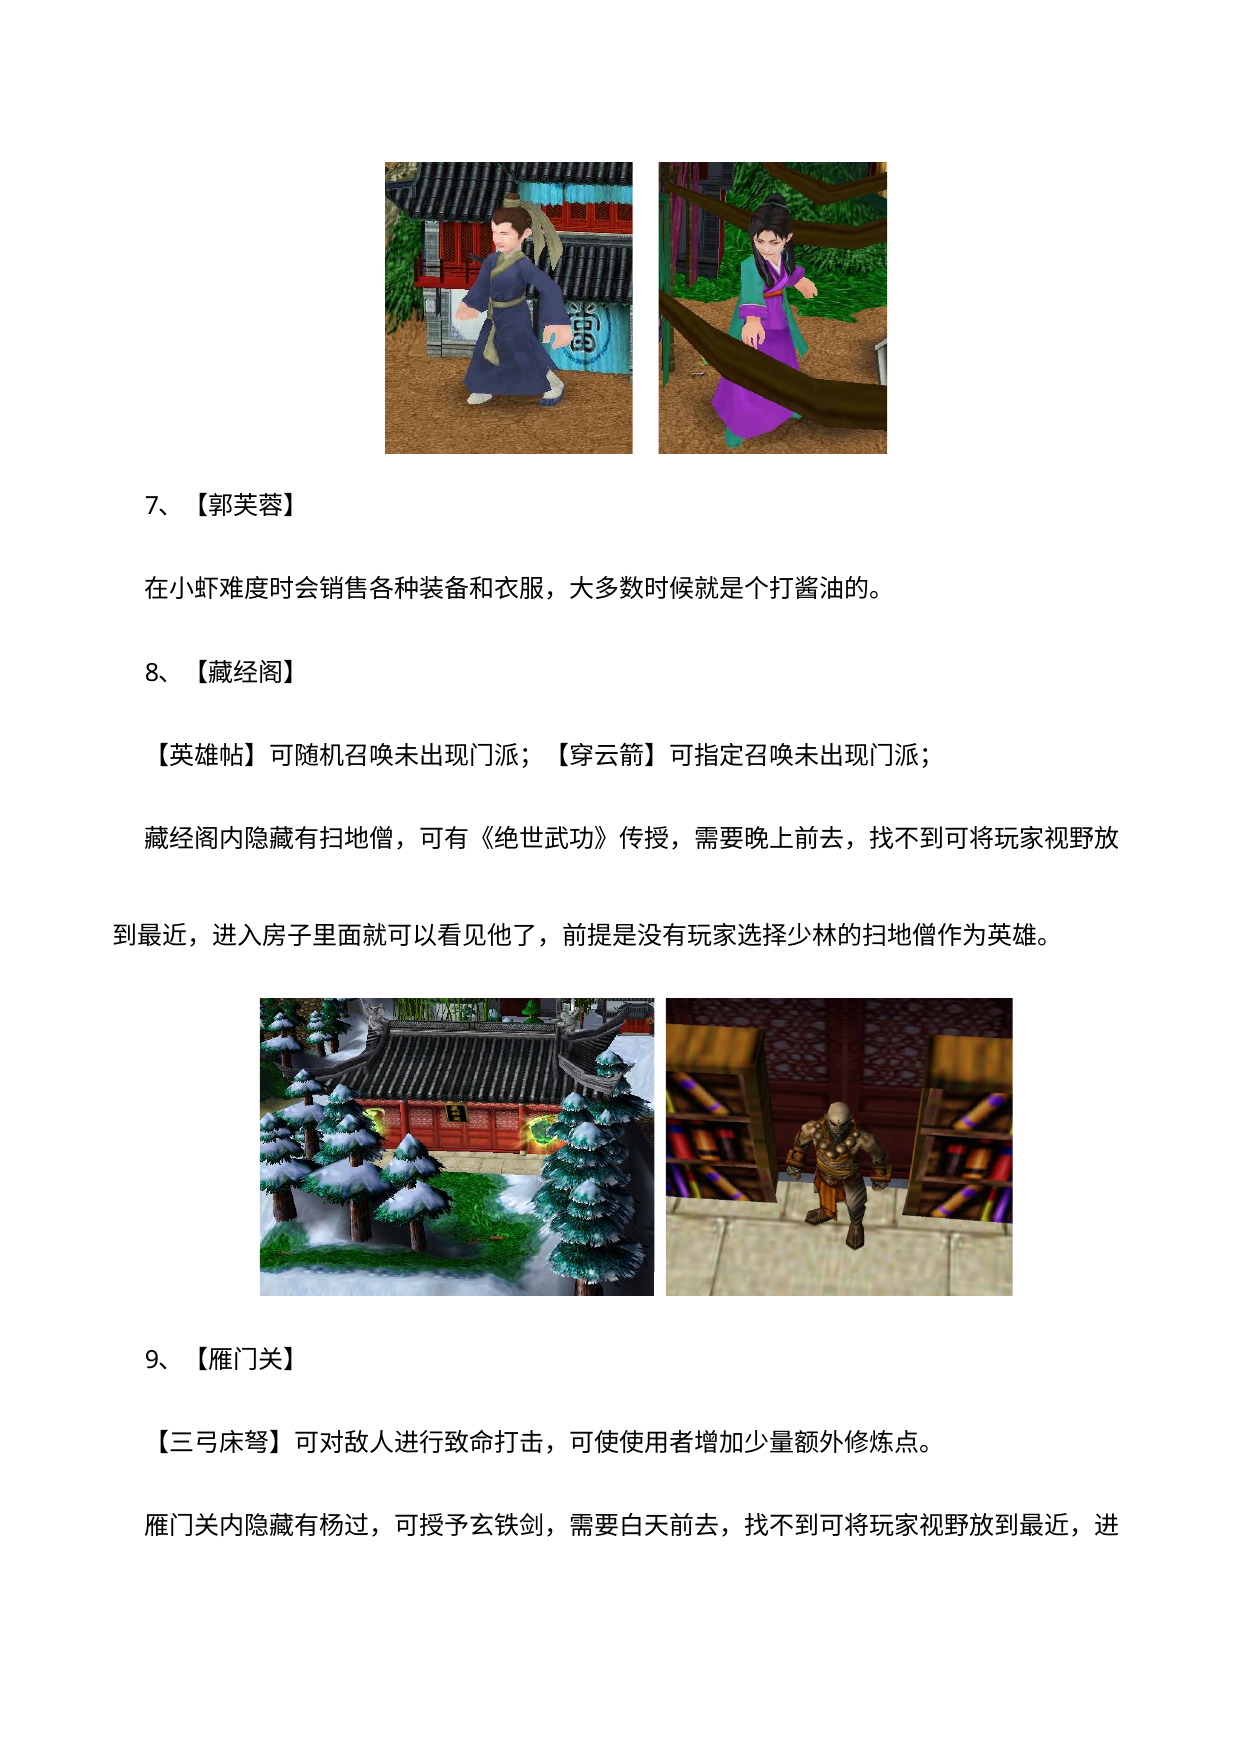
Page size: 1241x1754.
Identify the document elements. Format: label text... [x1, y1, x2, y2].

picture [385, 162, 633, 454]
text 藏经阁内隐藏有扫地僧，可有《绝世武功》传授，需要晚上前去，找不到可将玩家视野放到最近，进入房子里面就可以看见他了，前提是没有玩家选择少林的扫地僧作为英雄。 [112, 804, 1128, 966]
text 8、【藏经阁】 [112, 638, 1128, 703]
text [112, 1491, 1128, 1556]
text 9、【雁门关】 [112, 1325, 1128, 1390]
text 【三弓床弩】可对敌人进行致命打击，可使使用者增加少量额外修炼点。 [112, 1408, 1128, 1473]
picture [259, 998, 655, 1296]
text 在小虾难度时会销售各种装备和衣服，大多数时候就是个打酱油的。 [112, 554, 1128, 619]
picture [665, 998, 1013, 1296]
text 【英雄帖】可随机召唤未出现门派；【穿云箭】可指定召唤未出现门派； [112, 721, 1128, 786]
text 7、【郭芙蓉】 [112, 471, 1128, 536]
picture [658, 162, 888, 454]
